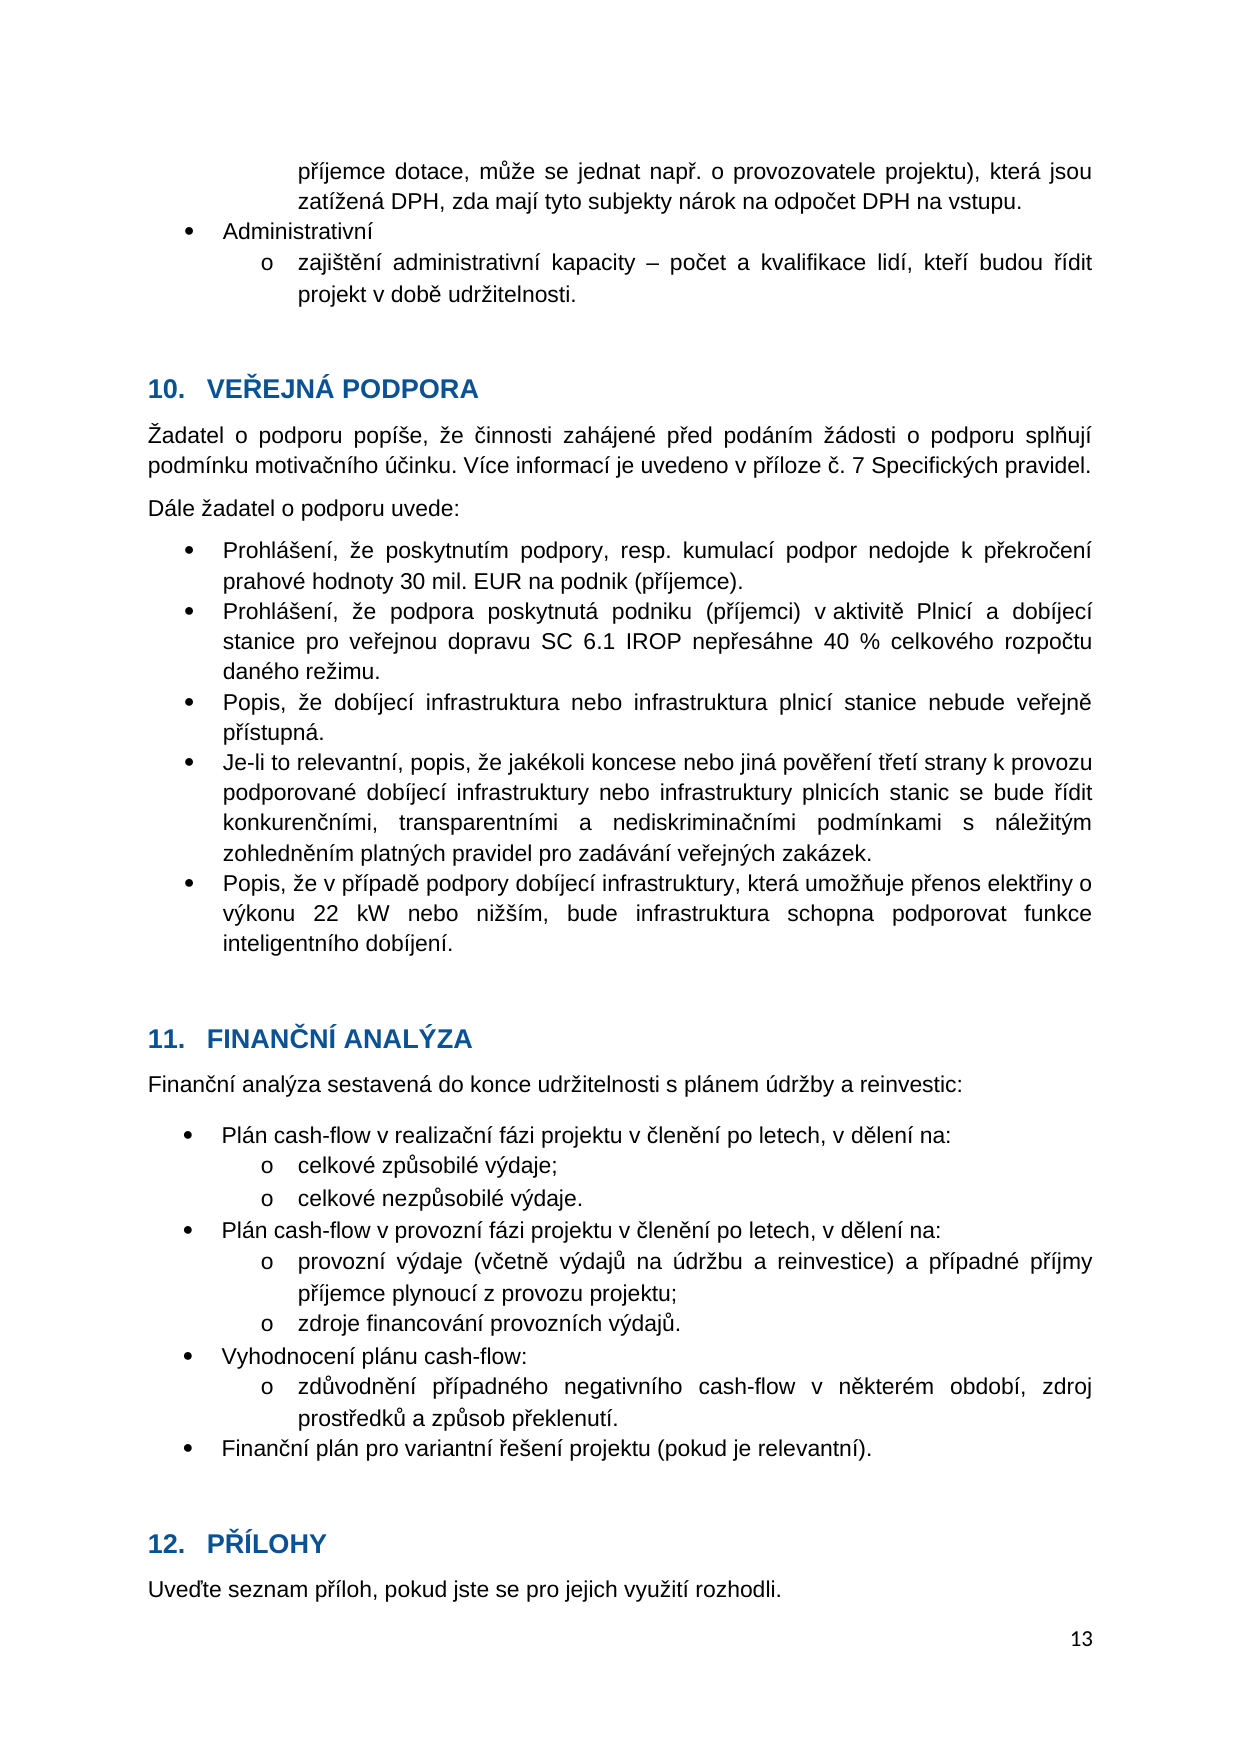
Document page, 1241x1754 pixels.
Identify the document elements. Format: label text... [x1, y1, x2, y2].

text Dále žadatel o podporu uvede: [148, 495, 1093, 521]
list Popis, že v případě podpory dobíjecí infrastruktury, která umožňuje přenos elektřiny o výkonu 22 kW nebo nižším, bude infrastruktura schopna podporovat funkce inteligentního dobíjení. [185, 870, 1093, 956]
list Prohlášení, že podpora poskytnutá podniku (příjemci) v aktivitě Plnicí a dobíjecí stanice pro veřejnou dopravu SC 6.1 IROP nepřesáhne 40 % celkového rozpočtu daného režimu. [185, 598, 1093, 684]
subtitle VEŘEJNÁ PODPORA [148, 373, 1093, 404]
list Je-li to relevantní, popis, že jakékoli koncese nebo jiná pověření třetí strany k provozu podporované dobíjecí infrastruktury nebo infrastruktury plnicích stanic se bude řídit konkurenčními, transparentními a nediskriminačními podmínkami s náležitým zohledněním platných pravidel pro zadávání veřejných zakázek. [185, 749, 1093, 866]
list Finanční plán pro variantní řešení projektu (pokud je relevantní). [184, 1435, 1093, 1462]
list zdůvodnění případného negativního cash-flow v některém období, zdroj prostředků a způsob překlenutí. [260, 1373, 1093, 1431]
text Finanční analýza sestavená do konce udržitelnosti s plánem údržby a reinvestic: [148, 1071, 1093, 1098]
list celkové způsobilé výdaje; [260, 1152, 1093, 1181]
list zdroje financování provozních výdajů. [260, 1310, 1093, 1338]
list provozní výdaje (včetně výdajů na údržbu a reinvestice) a případné příjmy příjemce plynoucí z provozu projektu; [260, 1248, 1093, 1306]
list Administrativní [185, 218, 1093, 244]
text Uveďte seznam příloh, pokud jste se pro jejich využití rozhodli. [148, 1576, 1093, 1603]
list Vyhodnocení plánu cash-flow: [184, 1343, 1093, 1369]
text Žadatel o podporu popíše, že činnosti zahájené před podáním žádosti o podporu splňují podmínku motivačního účinku. Více informací je uvedeno v příloze č. 7 Specifických pravidel. [148, 422, 1093, 478]
subtitle PŘÍLOHY [148, 1528, 1093, 1559]
list celkové nezpůsobilé výdaje. [260, 1185, 1093, 1213]
list Prohlášení, že poskytnutím podpory, resp. kumulací podpor nedojde k překročení prahové hodnoty 30 mil. EUR na podnik (příjemce). [185, 537, 1093, 594]
subtitle Finanční analýza [148, 1023, 1093, 1054]
list Plán cash-flow v provozní fázi projektu v členění po letech, v dělení na: [184, 1217, 1093, 1244]
list Plán cash-flow v realizační fázi projektu v členění po letech, v dělení na: [184, 1122, 1093, 1149]
list zajištění administrativní kapacity – počet a kvalifikace lidí, kteří budou řídit projekt v době udržitelnosti. [260, 248, 1093, 307]
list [260, 158, 1093, 214]
list Popis, že dobíjecí infrastruktura nebo infrastruktura plnicí stanice nebude veřejně přístupná. [185, 688, 1093, 745]
